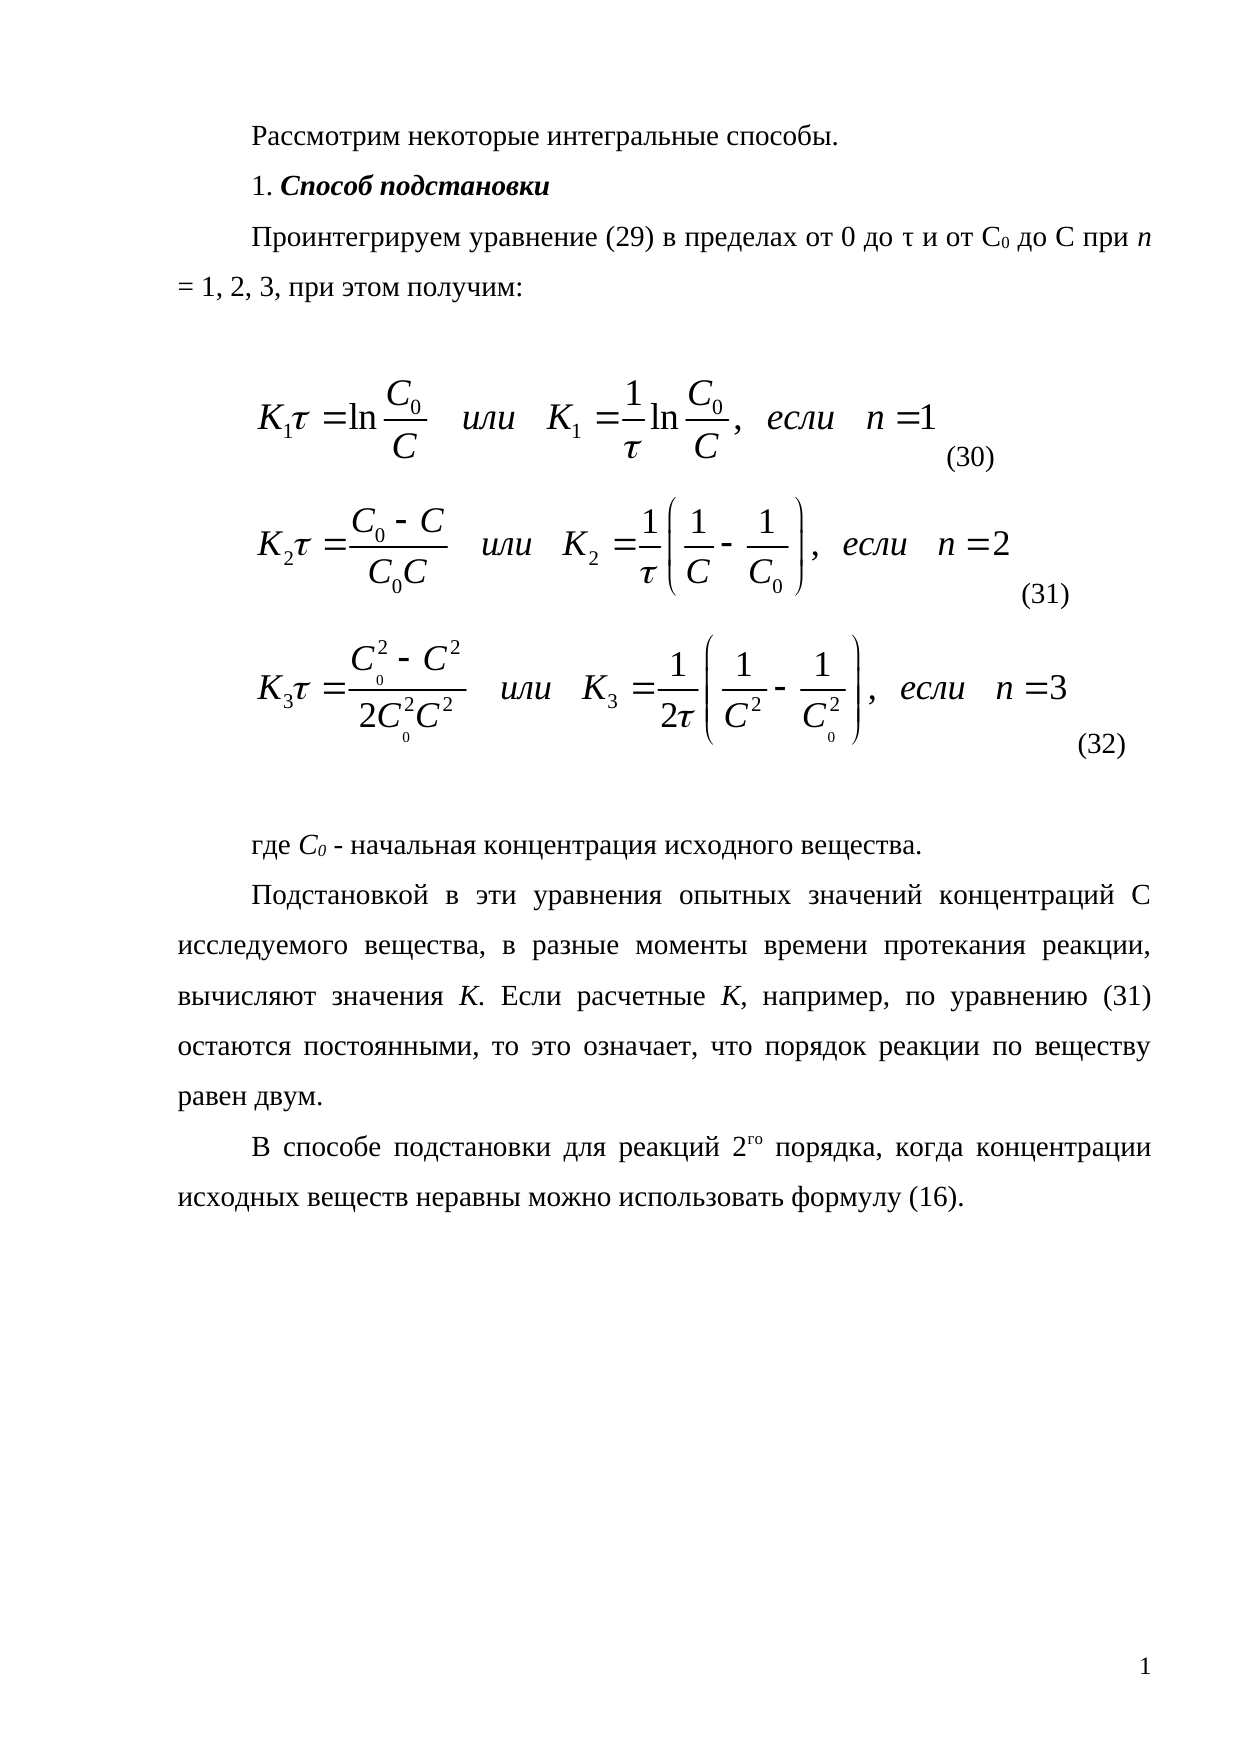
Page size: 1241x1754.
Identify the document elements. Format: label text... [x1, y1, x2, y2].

text Подстановкой в эти уравнения опытных значений концентраций С исследуемого вещества, в разные моменты времени протекания реакции, вычисляют значения К. Если расчетные К, например, по уравнению (31) остаются постоянными, то это означает, что порядок реакции по веществу равен двум. [177, 877, 1152, 1112]
text (32) [177, 627, 1152, 760]
text где C0 - начальная концентрация исходного вещества. [177, 827, 1152, 860]
text (31) [177, 490, 1152, 610]
text В способе подстановки для реакций 2го порядка, когда концентрации исходных веществ неравны можно использовать формулу (16). [177, 1129, 1152, 1213]
text Проинтегрируем уравнение (29) в пределах от 0 до τ и от С0 до С при п = 1, 2, 3, при этом получим: [177, 219, 1152, 303]
text (30) [177, 370, 1152, 473]
text 1. Способ подстановки [177, 168, 1152, 202]
text Рассмотрим некоторые интегральные способы. [177, 118, 1152, 152]
